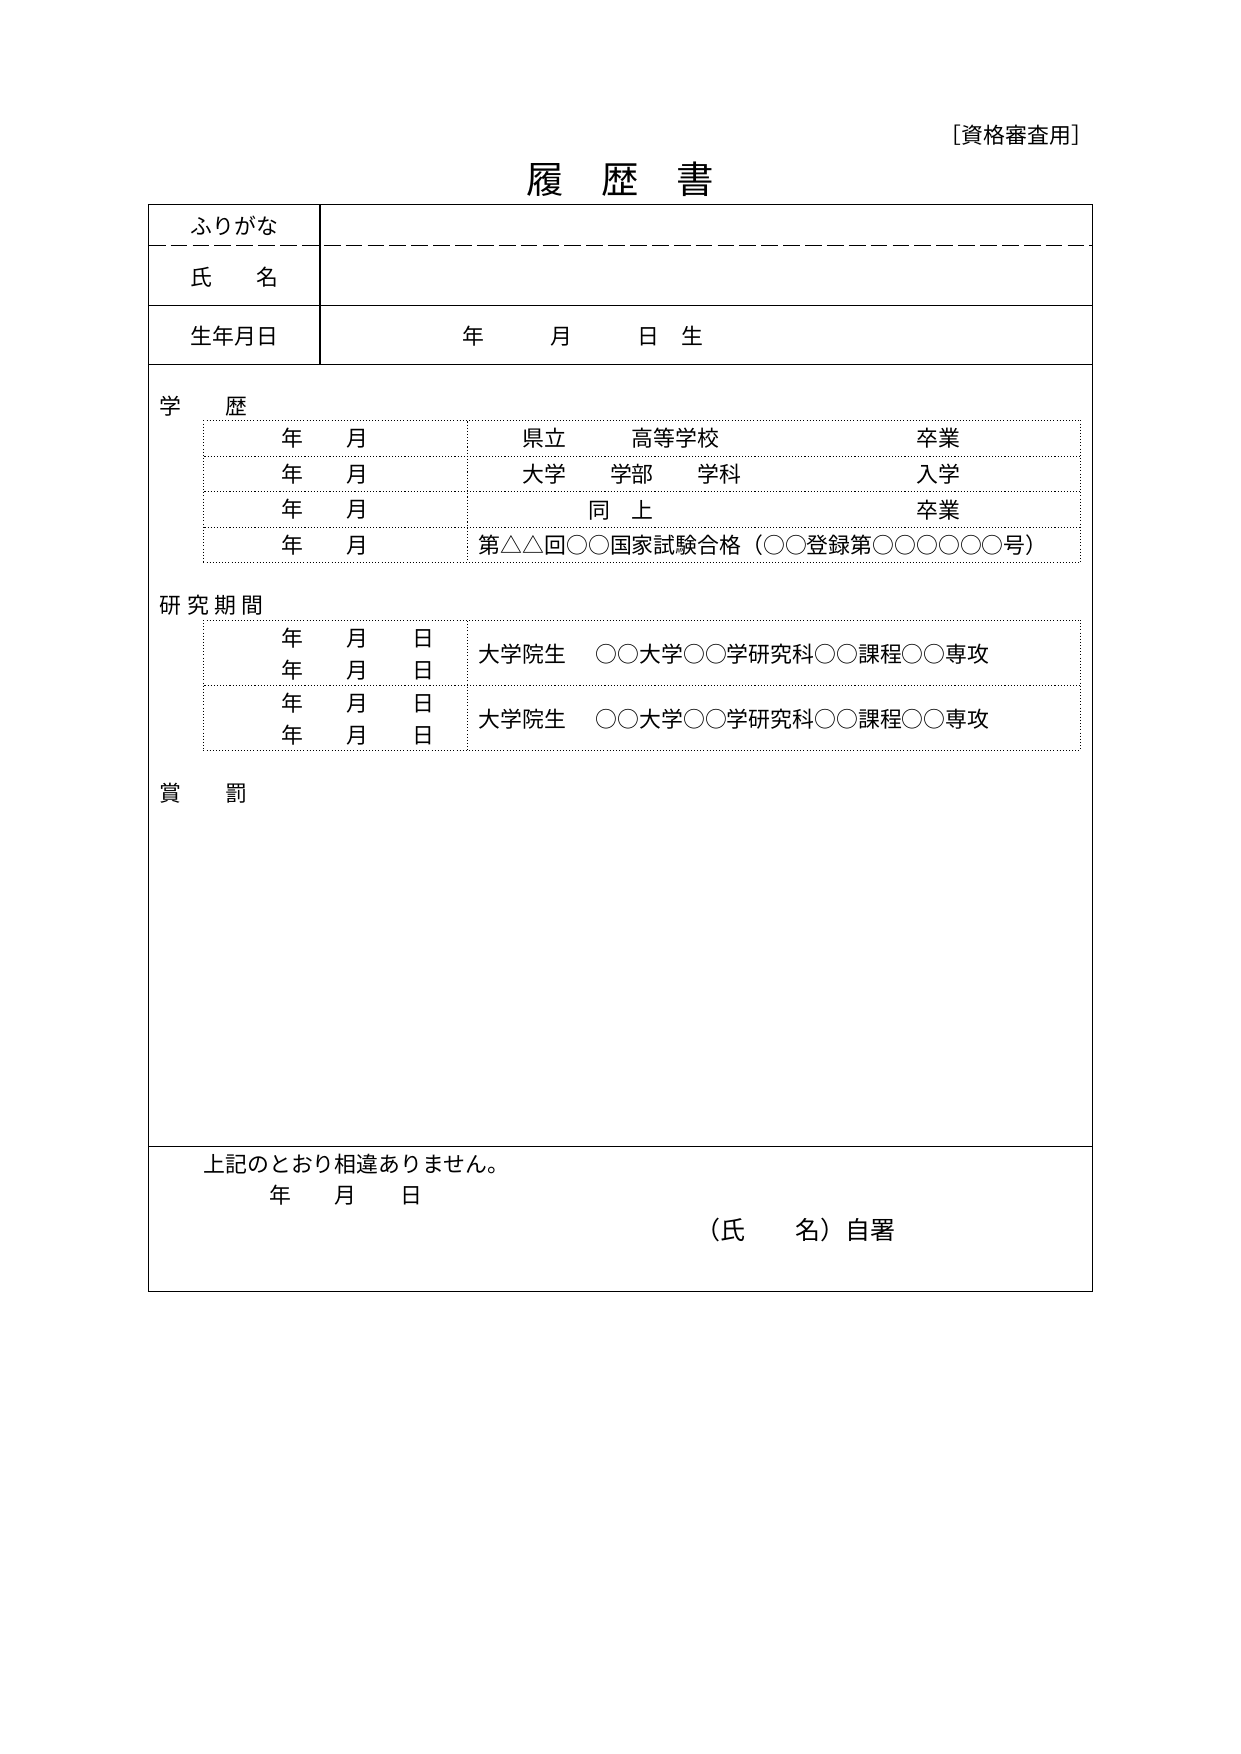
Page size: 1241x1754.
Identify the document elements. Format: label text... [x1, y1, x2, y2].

table_cell 学 歴 研究期 間 賞 罰 [149, 365, 1092, 1146]
table_cell [321, 245, 1092, 304]
table_header [321, 205, 1092, 245]
table_cell 氏 名 [149, 245, 319, 304]
table_cell 年 月 日 生 [321, 306, 1092, 363]
table_cell 生年月日 [149, 306, 319, 363]
text ［資格審査用］ [148, 118, 1092, 150]
table_header ふりがな [149, 205, 319, 245]
table_cell 上記のとおり相違ありません。 年 月 日 （氏 名）自署 [149, 1147, 1092, 1291]
text 履 歴 書 [148, 150, 1092, 204]
